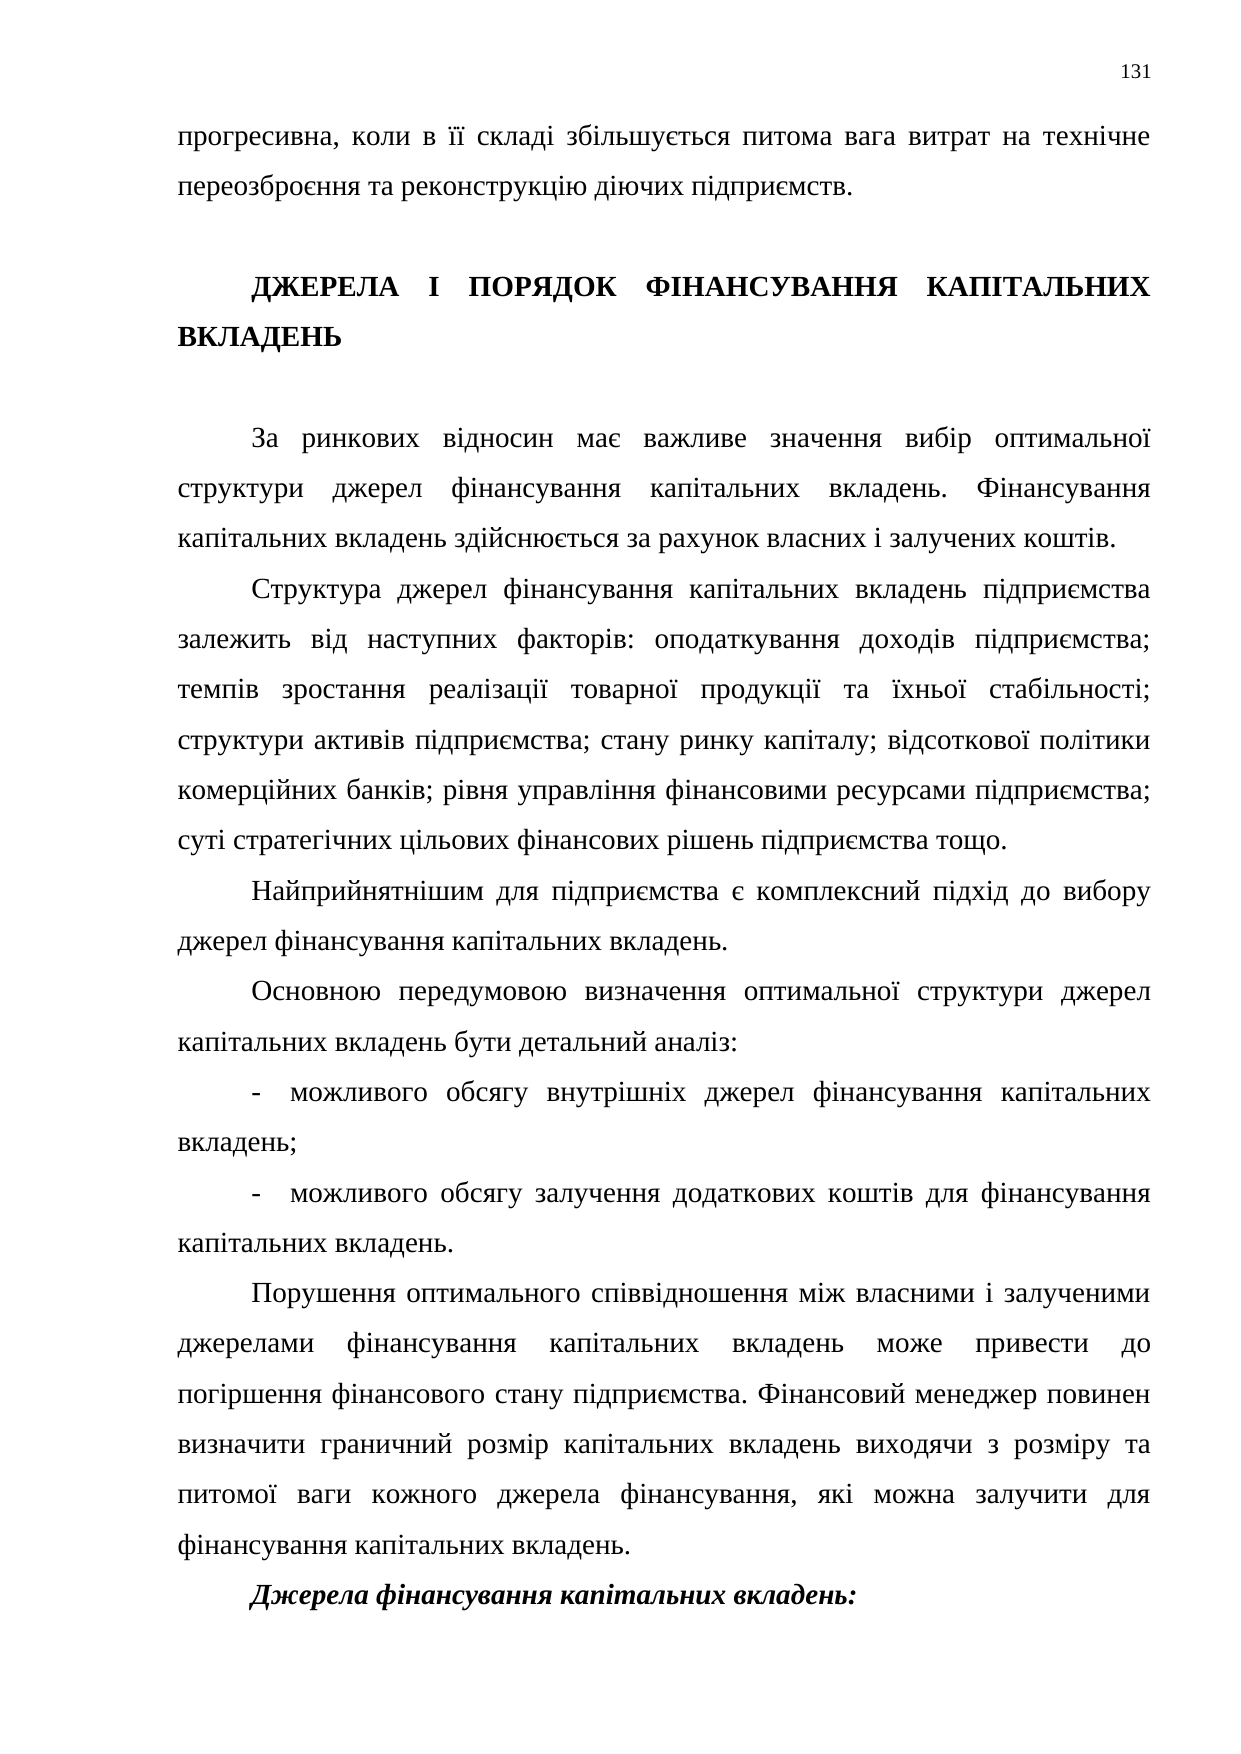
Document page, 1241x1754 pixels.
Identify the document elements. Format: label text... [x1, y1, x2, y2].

text ДЖЕРЕЛА І ПОРЯДОК ФІНАНСУВАННЯ КАПІТАЛЬНИХ ВКЛАДЕНЬ [177, 269, 1152, 353]
text Джерела фінансування капітальних вкладень: [177, 1577, 1152, 1611]
list можливого обсягу залучення додаткових коштів для фінансування капітальних вкладень. [177, 1175, 1152, 1258]
text За ринкових відносин має важливе значення вибір оптимальної структури джерел фінансування капітальних вкладень. Фінансування капітальних вкладень здійснюється за рахунок власних і залучених коштів. [177, 420, 1152, 554]
text Порушення оптимального співвідношення між власними і залученими джерелами фінансування капітальних вкладень може привести до погіршення фінансового стану підприємства. Фінансовий менеджер повинен визначити граничний розмір капітальних вкладень виходячи з розміру та питомої ваги кожного джерела фінансування, які можна залучити для фінансування капітальних вкладень. [177, 1275, 1152, 1560]
text Найприйнятнішим для підприємства є комплексний підхід до вибору джерел фінансування капітальних вкладень. [177, 873, 1152, 957]
list можливого обсягу внутрішніх джерел фінансування капітальних вкладень; [177, 1074, 1152, 1158]
text Структура джерел фінансування капітальних вкладень підприємства залежить від наступних факторів: оподаткування доходів підприємства; темпів зростання реалізації товарної продукції та їхньої стабільності; структури активів підприємства; стану ринку капіталу; відсоткової політики комерційних банків; рівня управління фінансовими ресурсами підприємства; суті стратегічних цільових фінансових рішень підприємства тощо. [177, 571, 1152, 856]
text Основною передумовою визначення оптимальної структури джерел капітальних вкладень бути детальний аналіз: [177, 973, 1152, 1057]
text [177, 118, 1152, 202]
